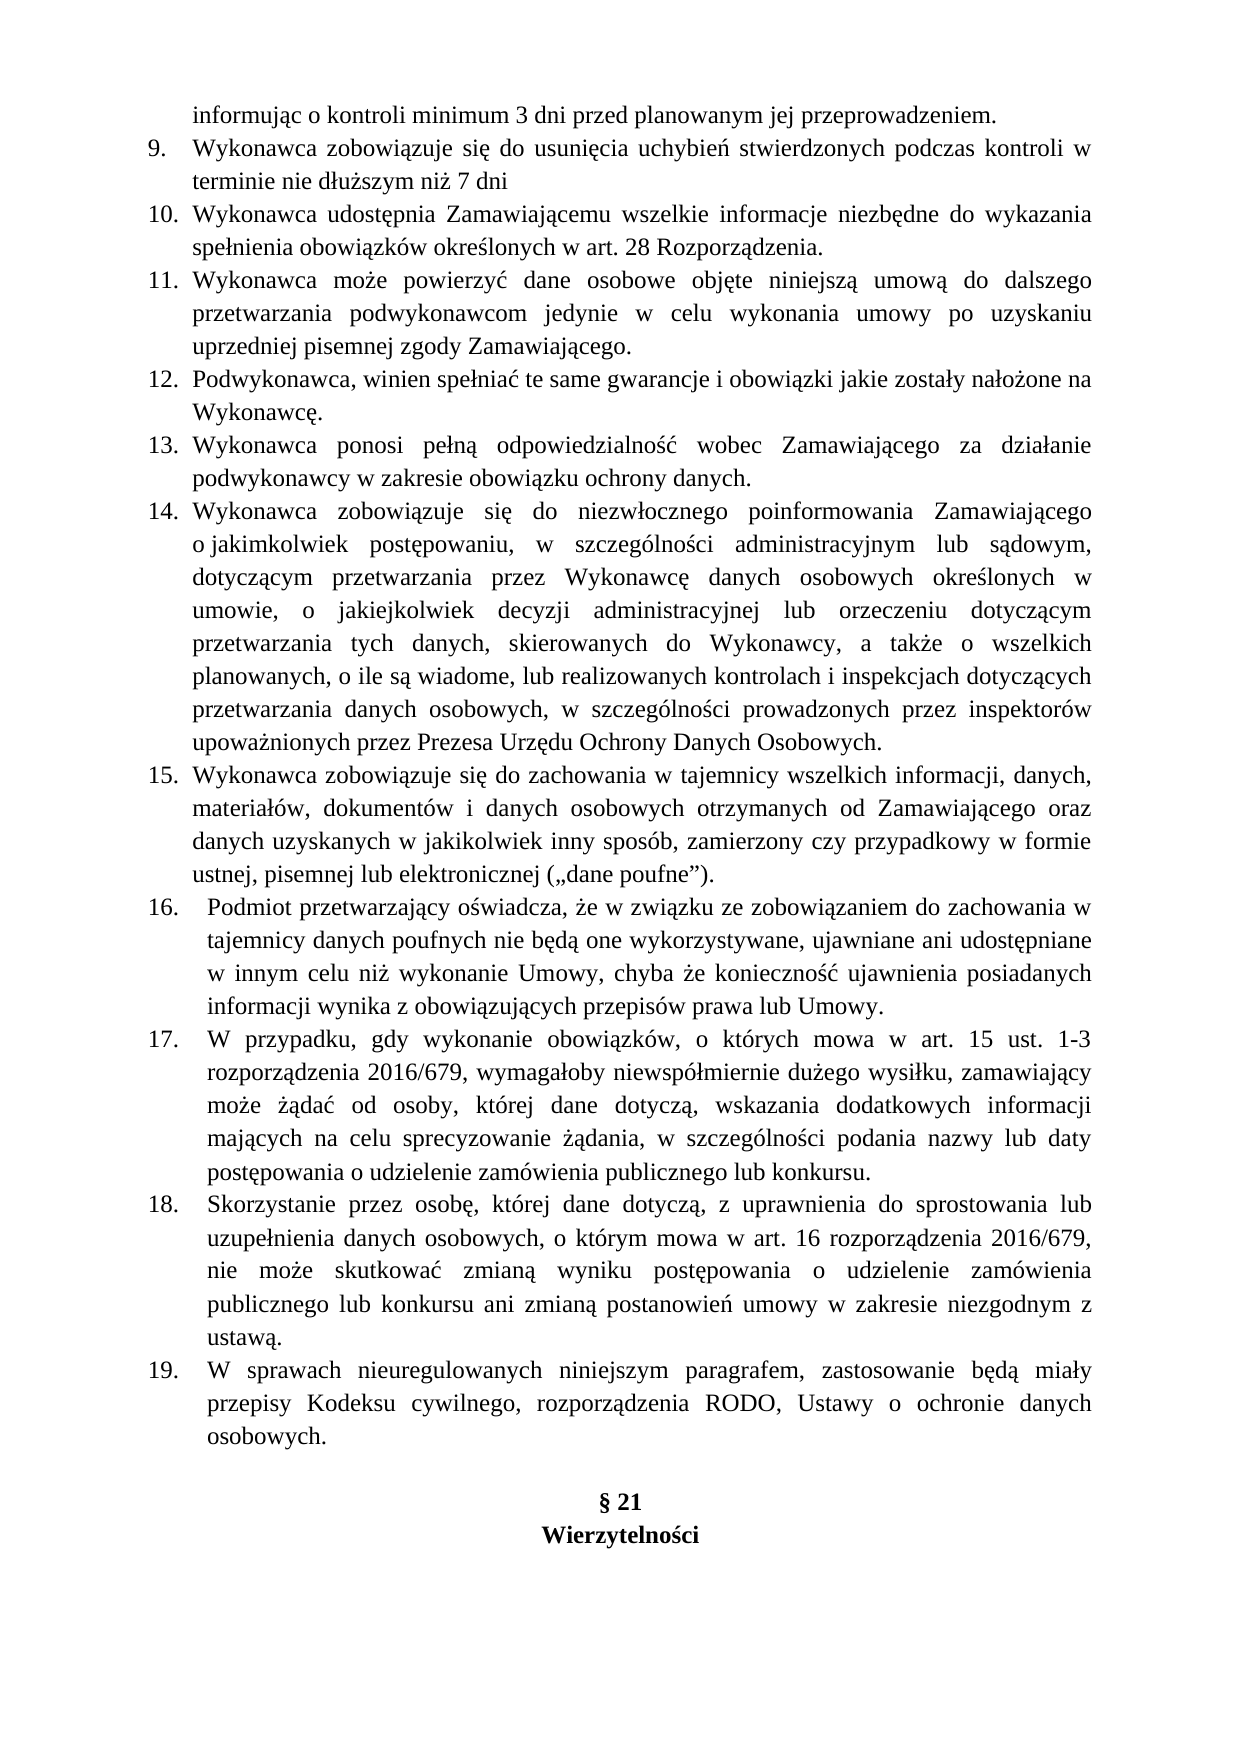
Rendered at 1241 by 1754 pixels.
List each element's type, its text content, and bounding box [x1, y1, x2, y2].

list Wykonawca zobowiązuje się do usunięcia uchybień stwierdzonych podczas kontroli w terminie nie dłuższym niż 7 dni [148, 133, 1092, 195]
list Podmiot przetwarzający oświadcza, że w związku ze zobowiązaniem do zachowania w tajemnicy danych poufnych nie będą one wykorzystywane, ujawniane ani udostępniane w innym celu niż wykonanie Umowy, chyba że konieczność ujawnienia posiadanych informacji wynika z obowiązujących przepisów prawa lub Umowy. [148, 892, 1092, 1020]
text § 21 [148, 1487, 1092, 1516]
list W przypadku, gdy wykonanie obowiązków, o których mowa w art. 15 ust. 1-3 rozporządzenia 2016/679, wymagałoby niewspółmiernie dużego wysiłku, zamawiający może żądać od osoby, której dane dotyczą, wskazania dodatkowych informacji mających na celu sprecyzowanie żądania, w szczególności podania nazwy lub daty postępowania o udzielenie zamówienia publicznego lub konkursu. [148, 1024, 1092, 1185]
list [148, 100, 1092, 129]
text Wierzytelności [148, 1520, 1092, 1548]
list W sprawach nieuregulowanych niniejszym paragrafem, zastosowanie będą miały przepisy Kodeksu cywilnego, rozporządzenia RODO, Ustawy o ochronie danych osobowych. [148, 1355, 1092, 1449]
list Wykonawca może powierzyć dane osobowe objęte niniejszą umową do dalszego przetwarzania podwykonawcom jedynie w celu wykonania umowy po uzyskaniu uprzedniej pisemnej zgody Zamawiającego. [148, 265, 1092, 360]
list Wykonawca ponosi pełną odpowiedzialność wobec Zamawiającego za działanie podwykonawcy w zakresie obowiązku ochrony danych. [148, 430, 1092, 492]
list Skorzystanie przez osobę, której dane dotyczą, z uprawnienia do sprostowania lub uzupełnienia danych osobowych, o którym mowa w art. 16 rozporządzenia 2016/679, nie może skutkować zmianą wyniku postępowania o udzielenie zamówienia publicznego lub konkursu ani zmianą postanowień umowy w zakresie niezgodnym z ustawą. [148, 1189, 1092, 1350]
list Podwykonawca, winien spełniać te same gwarancje i obowiązki jakie zostały nałożone na Wykonawcę. [148, 364, 1092, 426]
list Wykonawca zobowiązuje się do zachowania w tajemnicy wszelkich informacji, danych, materiałów, dokumentów i danych osobowych otrzymanych od Zamawiającego oraz danych uzyskanych w jakikolwiek inny sposób, zamierzony czy przypadkowy w formie ustnej, pisemnej lub elektronicznej („dane poufne”). [148, 760, 1092, 888]
list Wykonawca zobowiązuje się do niezwłocznego poinformowania Zamawiającego o jakimkolwiek postępowaniu, w szczególności administracyjnym lub sądowym, dotyczącym przetwarzania przez Wykonawcę danych osobowych określonych w umowie, o jakiejkolwiek decyzji administracyjnej lub orzeczeniu dotyczącym przetwarzania tych danych, skierowanych do Wykonawcy, a także o wszelkich planowanych, o ile są wiadome, lub realizowanych kontrolach i inspekcjach dotyczących przetwarzania danych osobowych, w szczególności prowadzonych przez inspektorów upoważnionych przez Prezesa Urzędu Ochrony Danych Osobowych. [148, 496, 1092, 756]
list Wykonawca udostępnia Zamawiającemu wszelkie informacje niezbędne do wykazania spełnienia obowiązków określonych w art. 28 Rozporządzenia. [148, 199, 1092, 261]
